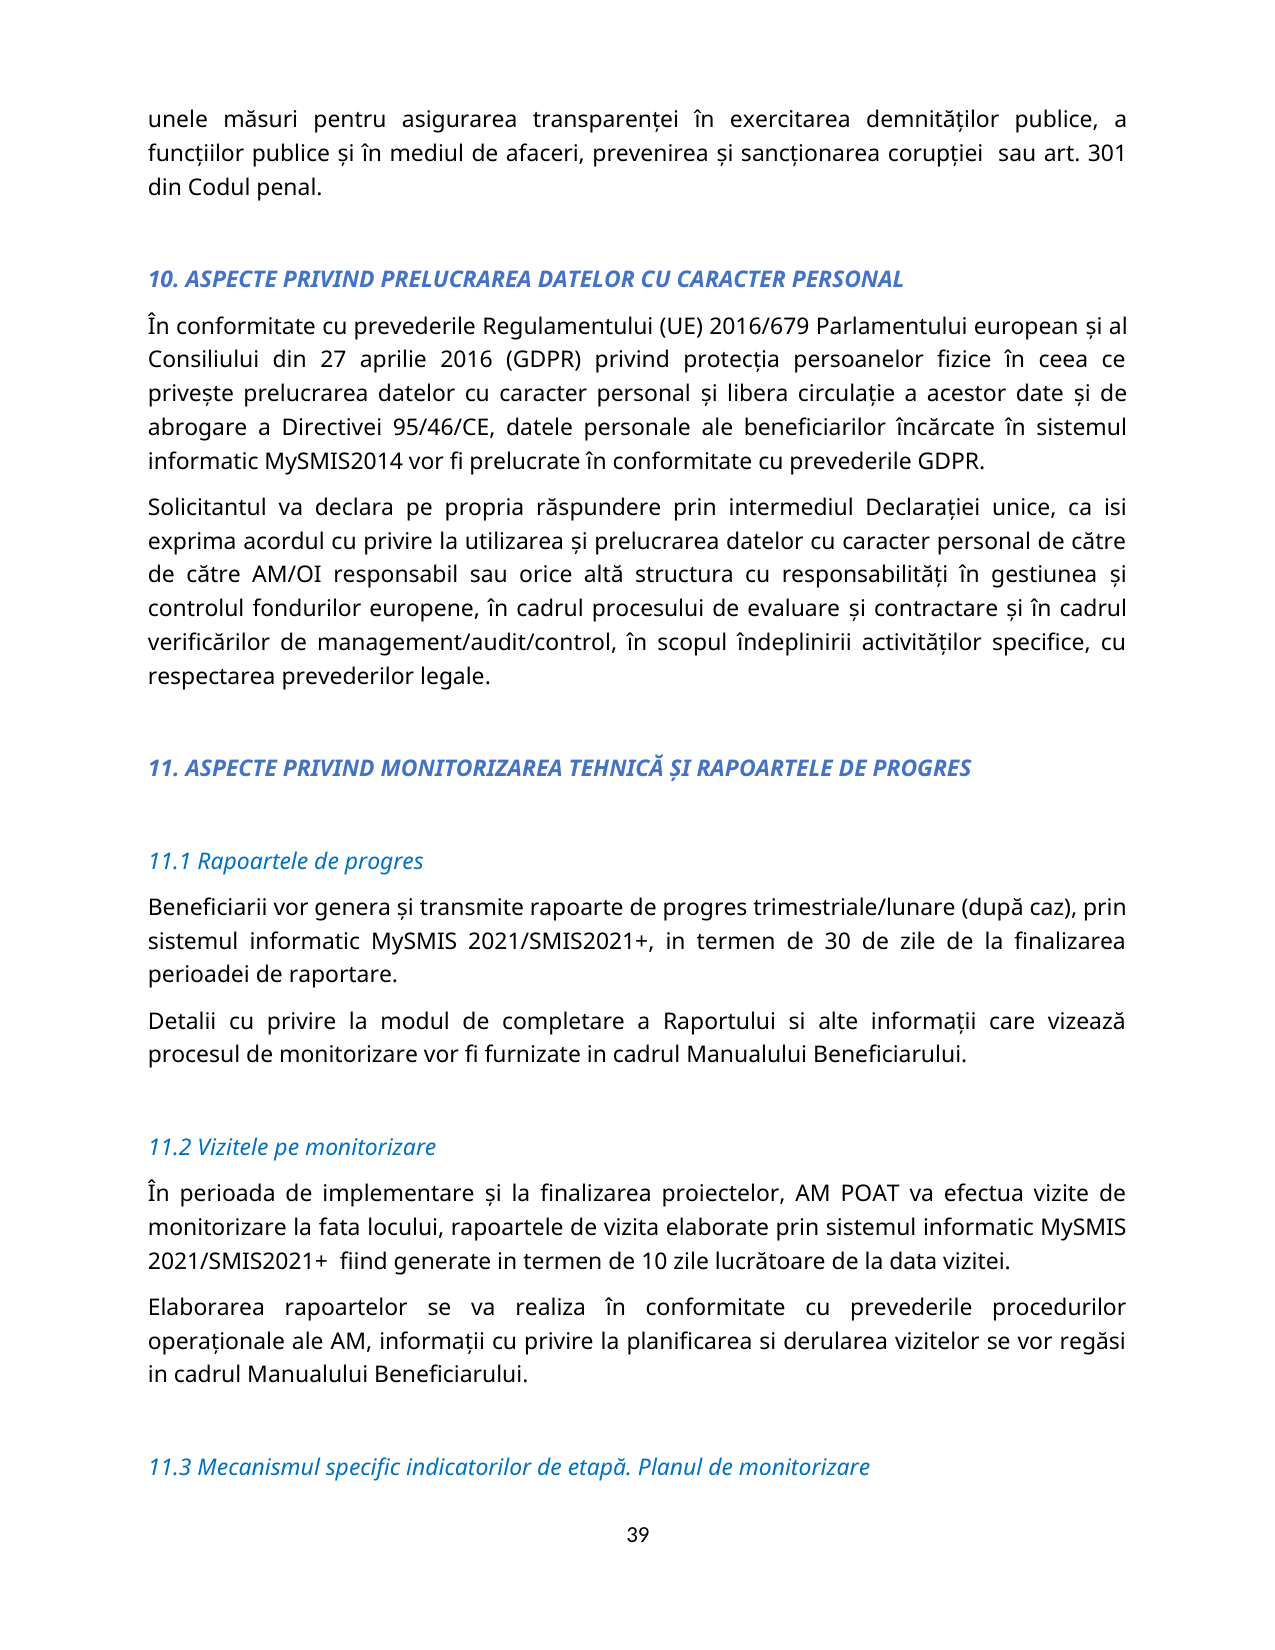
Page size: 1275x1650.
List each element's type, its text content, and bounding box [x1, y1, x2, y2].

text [148, 103, 1127, 202]
text Solicitantul va declara pe propria răspundere prin intermediul Declarației unice, ca isi exprima acordul cu privire la utilizarea şi prelucrarea datelor cu caracter personal de către de către AM/OI responsabil sau orice altă structura cu responsabilități în gestiunea și controlul fondurilor europene, în cadrul procesului de evaluare și contractare și în cadrul verificărilor de management/audit/control, în scopul îndeplinirii activităților specifice, cu respectarea prevederilor legale. [148, 491, 1127, 691]
text 11.3 Mecanismul specific indicatorilor de etapă. Planul de monitorizare [148, 1451, 1127, 1482]
text 11.2 Vizitele pe monitorizare [148, 1131, 1127, 1162]
text Beneficiarii vor genera și transmite rapoarte de progres trimestriale/lunare (după caz), prin sistemul informatic MySMIS 2021/SMIS2021+, in termen de 30 de zile de la finalizarea perioadei de raportare. [148, 891, 1127, 990]
text 11.1 Rapoartele de progres [148, 845, 1127, 876]
text 10. ASPECTE PRIVIND PRELUCRAREA DATELOR CU CARACTER PERSONAL [148, 263, 1127, 295]
text În conformitate cu prevederile Regulamentului (UE) 2016/679 Parlamentului european și al Consiliului din 27 aprilie 2016 (GDPR) privind protecția persoanelor fizice în ceea ce privește prelucrarea datelor cu caracter personal și libera circulație a acestor date și de abrogare a Directivei 95/46/CE, datele personale ale beneficiarilor încărcate în sistemul informatic MySMIS2014 vor fi prelucrate în conformitate cu prevederile GDPR. [148, 310, 1127, 476]
text În perioada de implementare și la finalizarea proiectelor, AM POAT va efectua vizite de monitorizare la fata locului, rapoartele de vizita elaborate prin sistemul informatic MySMIS 2021/SMIS2021+ fiind generate in termen de 10 zile lucrătoare de la data vizitei. [148, 1177, 1127, 1276]
text Detalii cu privire la modul de completare a Raportului si alte informații care vizează procesul de monitorizare vor fi furnizate in cadrul Manualului Beneficiarului. [148, 1005, 1127, 1070]
text 11. ASPECTE PRIVIND MONITORIZAREA TEHNICĂ ȘI RAPOARTELE DE PROGRES [148, 752, 1127, 783]
text Elaborarea rapoartelor se va realiza în conformitate cu prevederile procedurilor operaționale ale AM, informații cu privire la planificarea si derularea vizitelor se vor regăsi in cadrul Manualului Beneficiarului. [148, 1291, 1127, 1390]
